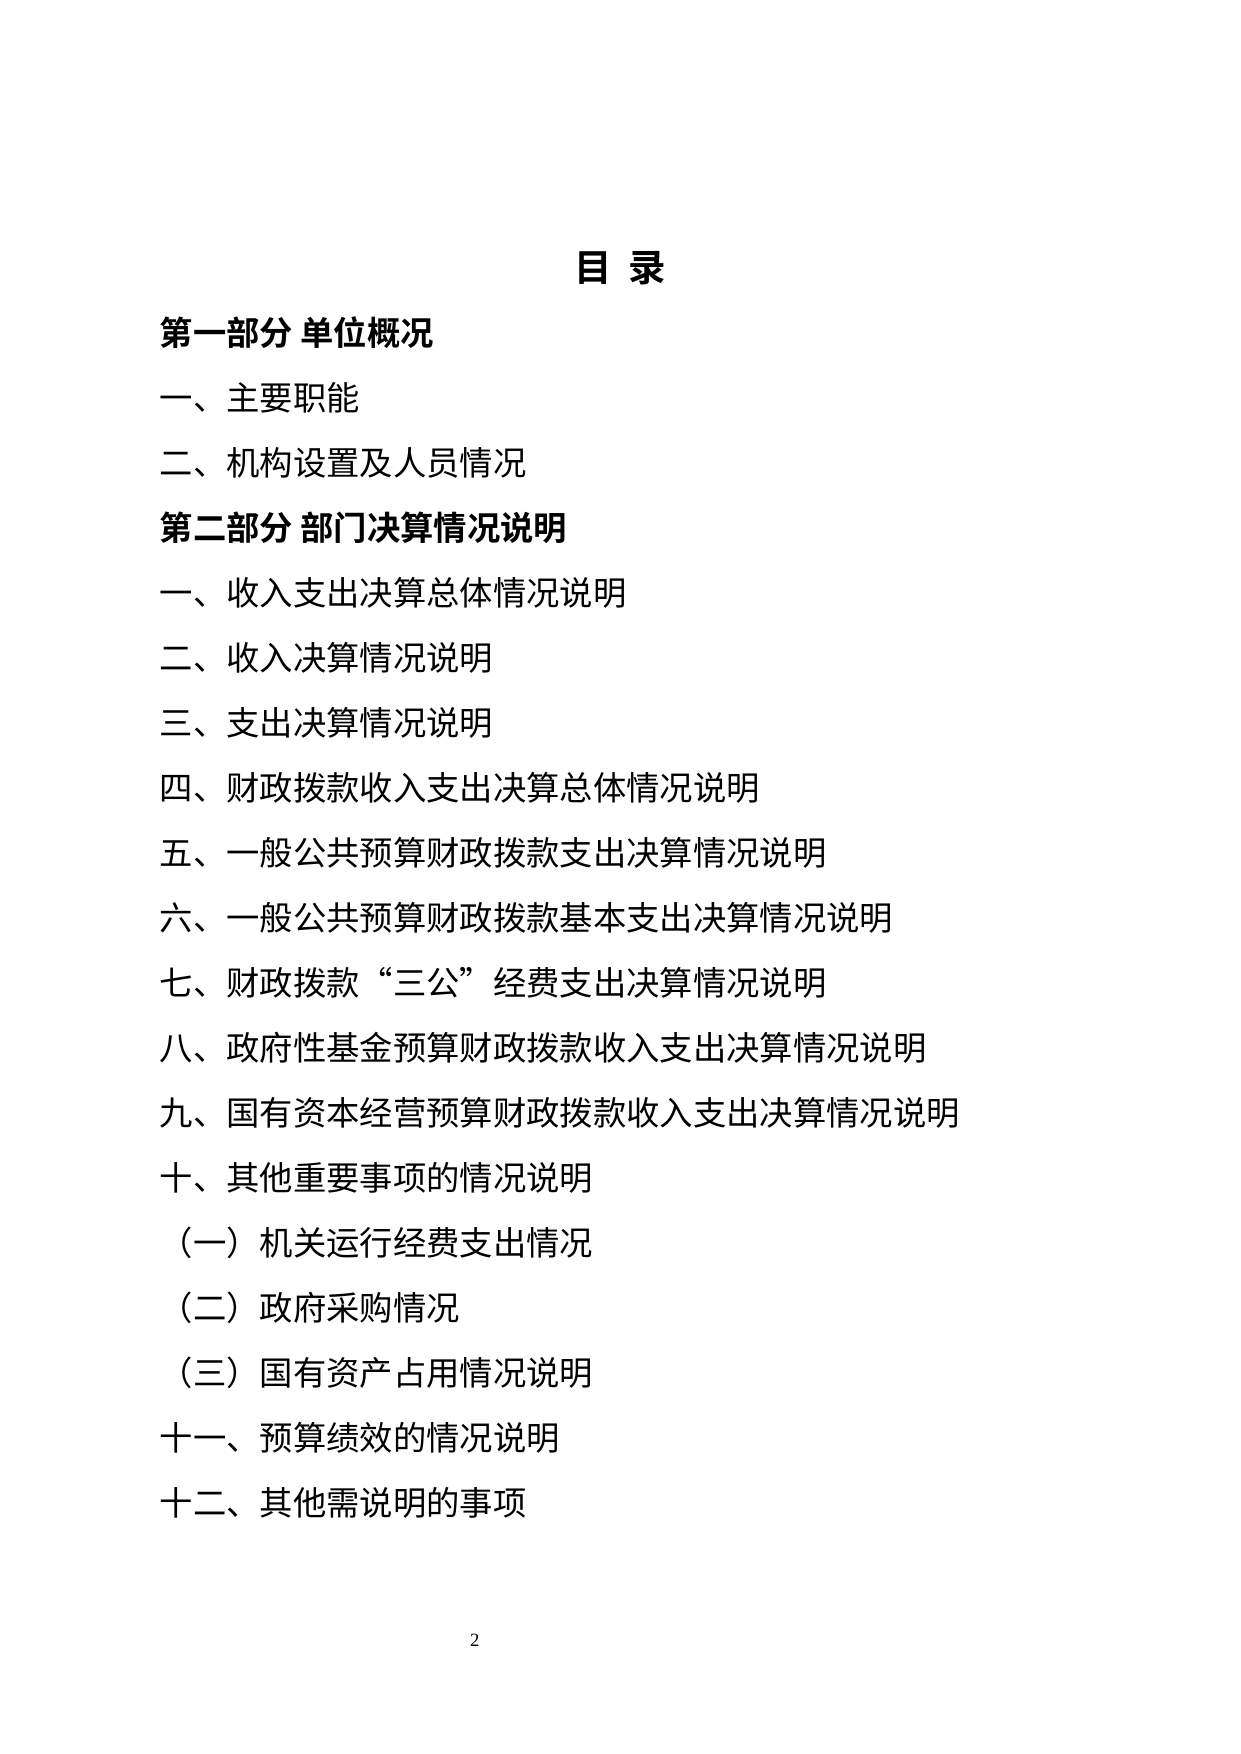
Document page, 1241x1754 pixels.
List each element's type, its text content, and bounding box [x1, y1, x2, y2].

text 三、支出决算情况说明 [159, 688, 1081, 753]
text 第二部分 部门决算情况说明 [159, 493, 1081, 558]
text 二、机构设置及人员情况 [159, 428, 1081, 493]
text 四、财政拨款收入支出决算总体情况说明 [159, 753, 1081, 818]
text （三）国有资产占用情况说明 [159, 1338, 1081, 1403]
text 八、政府性基金预算财政拨款收入支出决算情况说明 [159, 1013, 1081, 1078]
text （二）政府采购情况 [159, 1273, 1081, 1338]
text 一、主要职能 [159, 363, 1081, 428]
text 二、收入决算情况说明 [159, 623, 1081, 688]
text 十二、其他需说明的事项 [159, 1468, 1081, 1533]
text 第一部分 单位概况 [159, 298, 1081, 363]
text 一、收入支出决算总体情况说明 [159, 558, 1081, 623]
text 九、国有资本经营预算财政拨款收入支出决算情况说明 [159, 1078, 1081, 1143]
text 六、一般公共预算财政拨款基本支出决算情况说明 [159, 883, 1081, 948]
text 十、其他重要事项的情况说明 [159, 1143, 1081, 1208]
text 五、一般公共预算财政拨款支出决算情况说明 [159, 818, 1081, 883]
text 七、财政拨款“三公”经费支出决算情况说明 [159, 948, 1081, 1013]
text （一）机关运行经费支出情况 [159, 1208, 1081, 1273]
text 目 录 [159, 233, 1081, 298]
text 十一、预算绩效的情况说明 [159, 1403, 1081, 1468]
